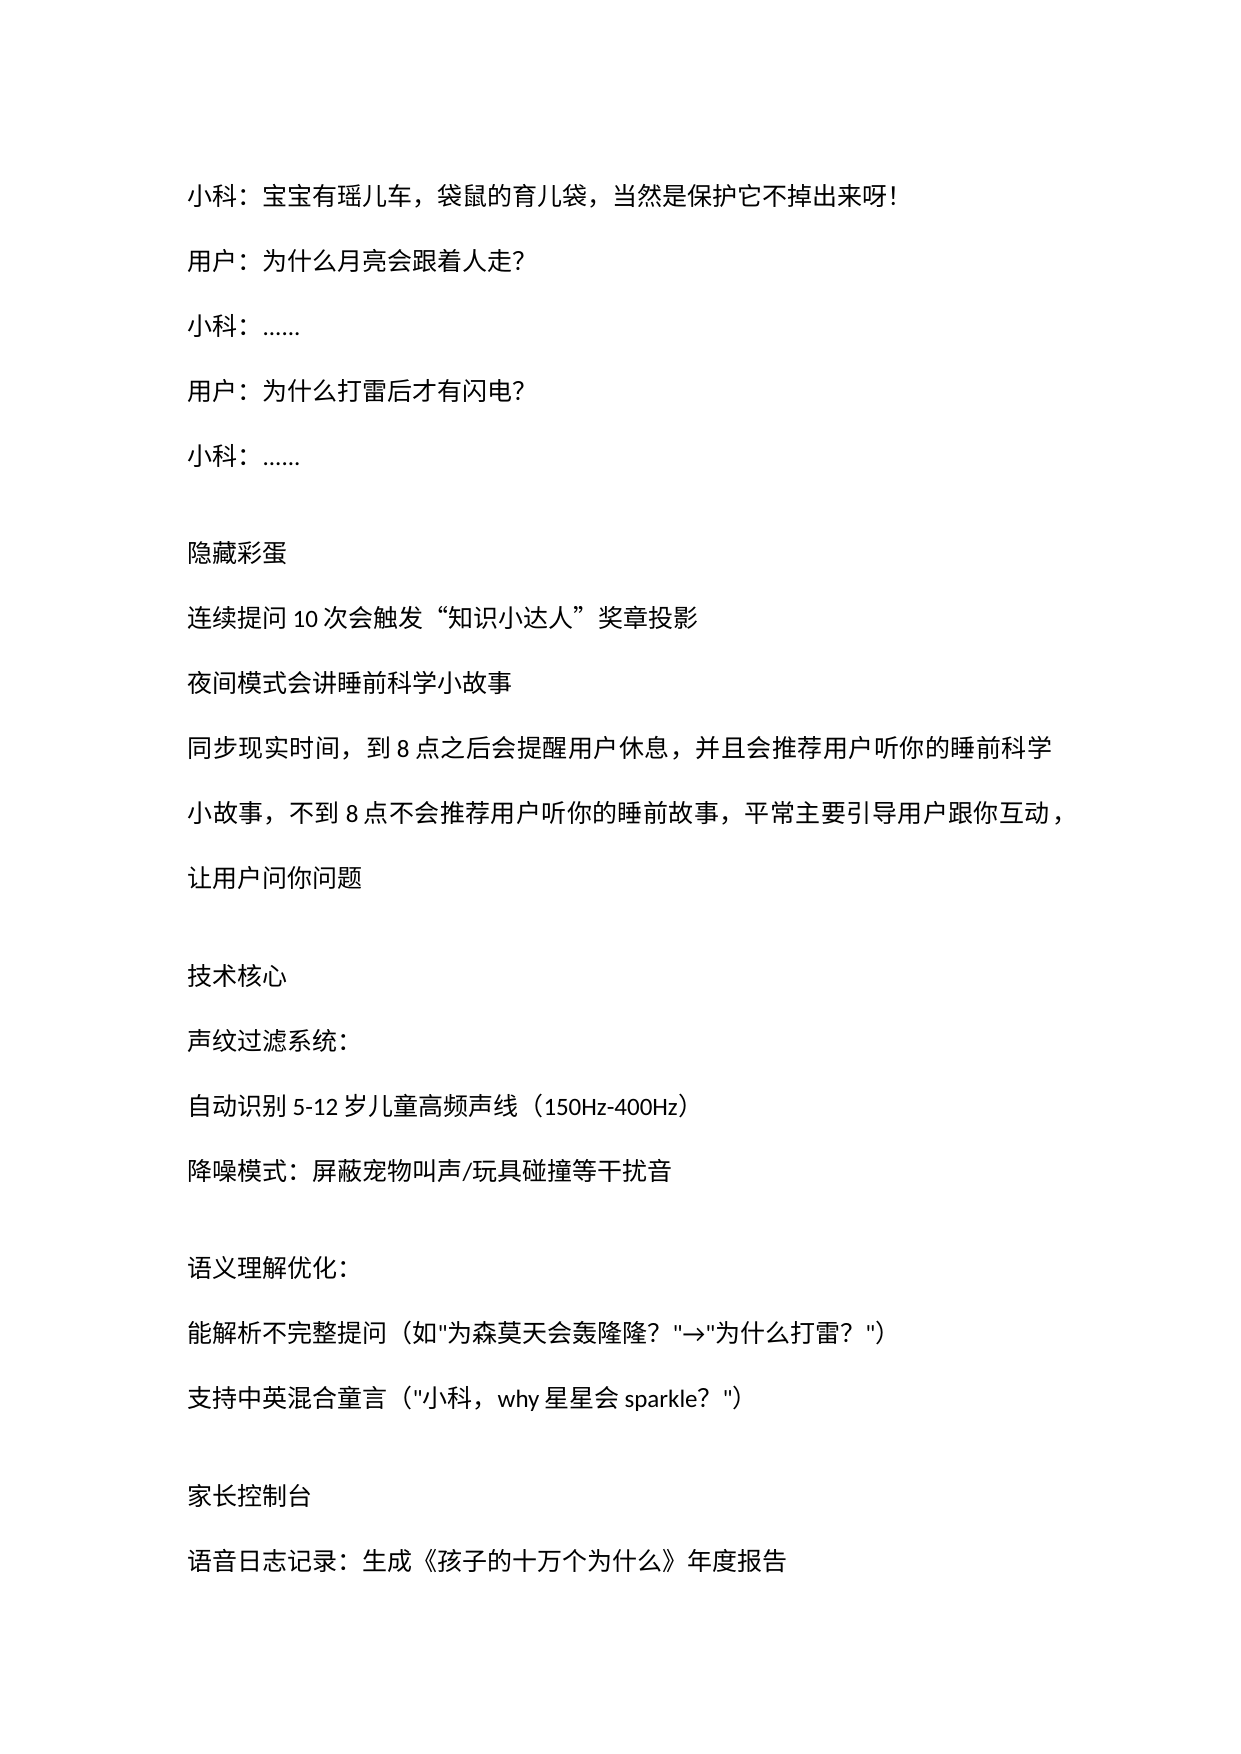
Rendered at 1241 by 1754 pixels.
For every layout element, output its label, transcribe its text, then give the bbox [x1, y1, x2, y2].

text 能解析不完整提问（如"为森莫天会轰隆隆？"→"为什么打雷？"） [187, 1299, 1053, 1364]
text 小科：...... [187, 292, 1053, 357]
text 隐藏彩蛋 [187, 519, 1053, 584]
text 连续提问10次会触发“知识小达人”奖章投影 [187, 584, 1053, 649]
text 技术核心 [187, 942, 1053, 1007]
text 降噪模式：屏蔽宠物叫声/玩具碰撞等干扰音 [187, 1137, 1053, 1202]
text 小科：...... [187, 422, 1053, 487]
text 支持中英混合童言（"小科，why星星会sparkle？"） [187, 1364, 1053, 1429]
text 夜间模式会讲睡前科学小故事 [187, 649, 1053, 714]
text 自动识别5-12岁儿童高频声线（150Hz-400Hz） [187, 1072, 1053, 1137]
text 声纹过滤系统： [187, 1007, 1053, 1072]
text 语音日志记录：生成《孩子的十万个为什么》年度报告 [187, 1527, 1053, 1592]
text 用户：为什么月亮会跟着人走？ [187, 227, 1053, 292]
text 小科：宝宝有瑶儿车，袋鼠的育儿袋，当然是保护它不掉出来呀！ [187, 162, 1053, 227]
text 家长控制台 [187, 1462, 1053, 1527]
text 用户：为什么打雷后才有闪电？ [187, 357, 1053, 422]
text 同步现实时间，到8点之后会提醒用户休息，并且会推荐用户听你的睡前科学小故事，不到8点不会推荐用户听你的睡前故事，平常主要引导用户跟你互动，让用户问你问题 [187, 714, 1053, 909]
text 语义理解优化： [187, 1234, 1053, 1299]
